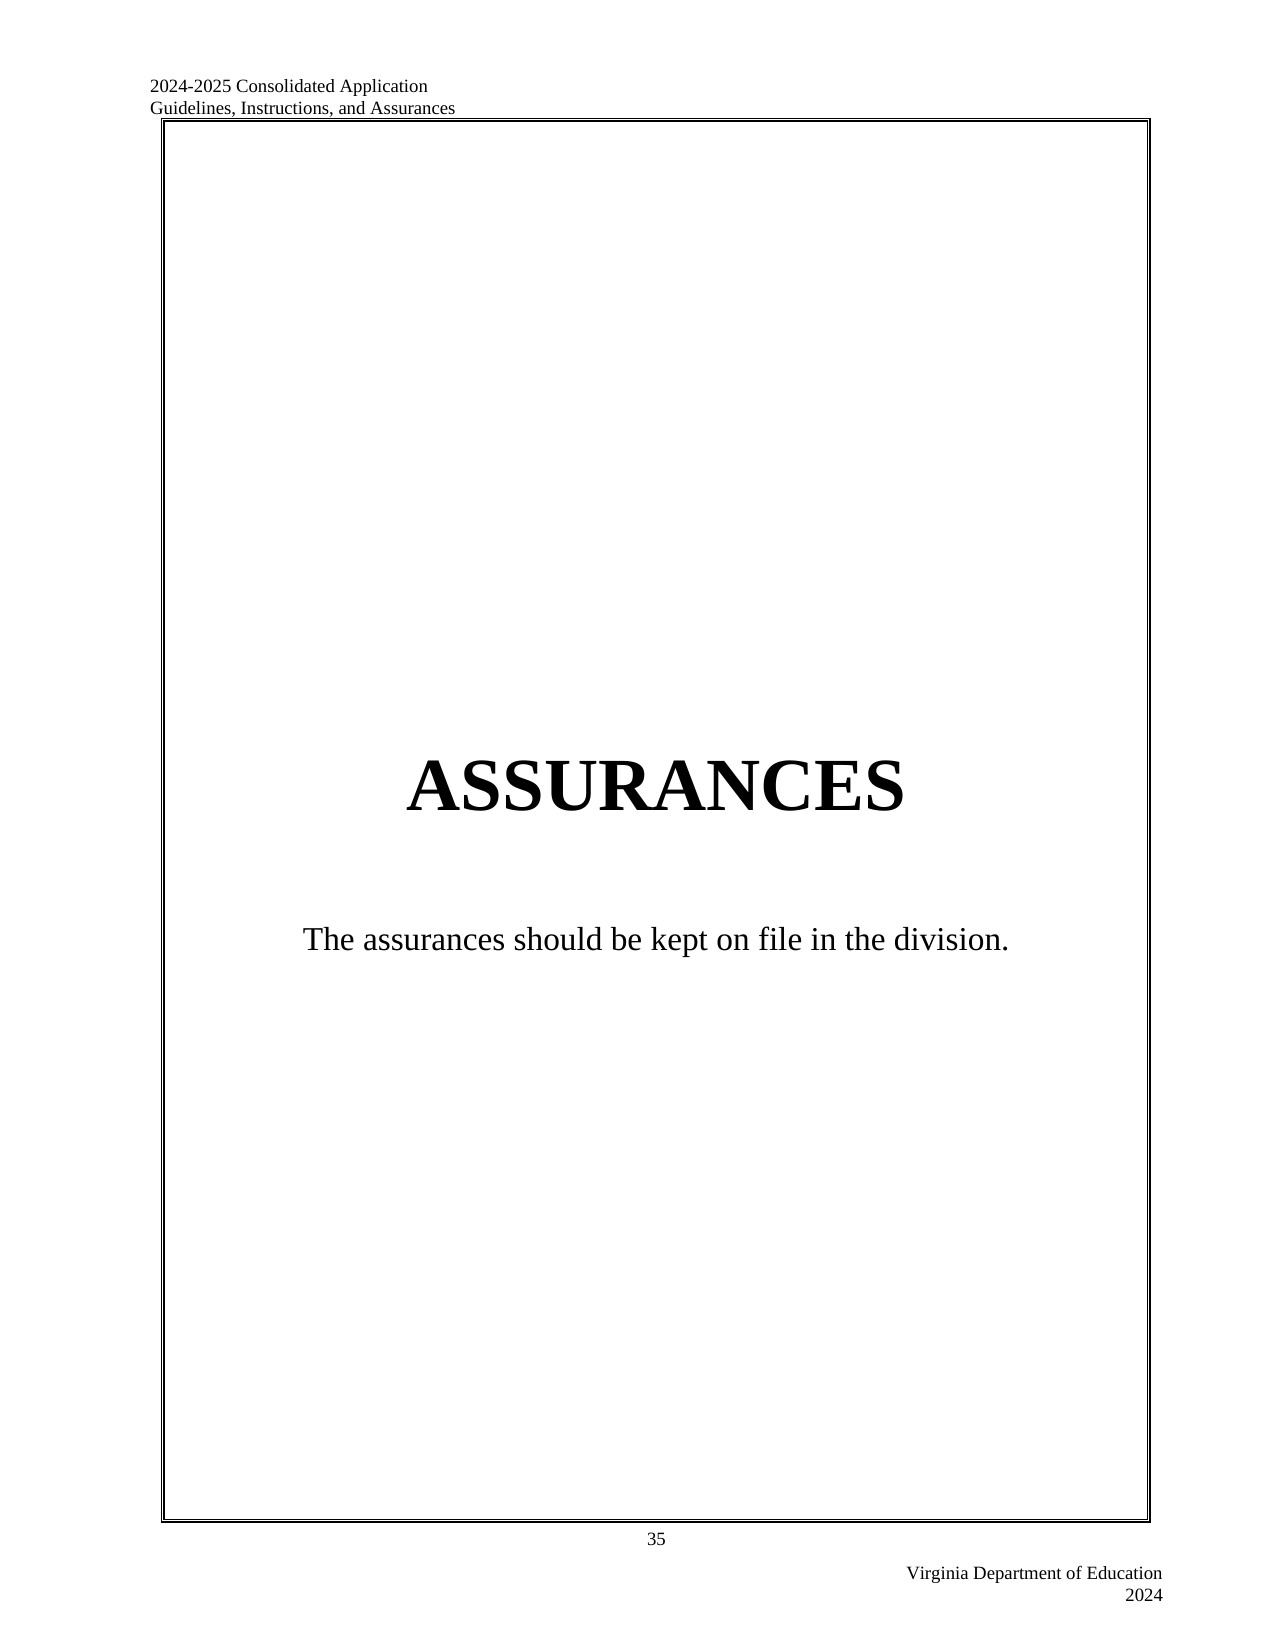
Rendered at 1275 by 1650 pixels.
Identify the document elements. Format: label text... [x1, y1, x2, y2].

table_header ASSURANCES The assurances should be kept on file in the division. [165, 122, 1147, 1519]
